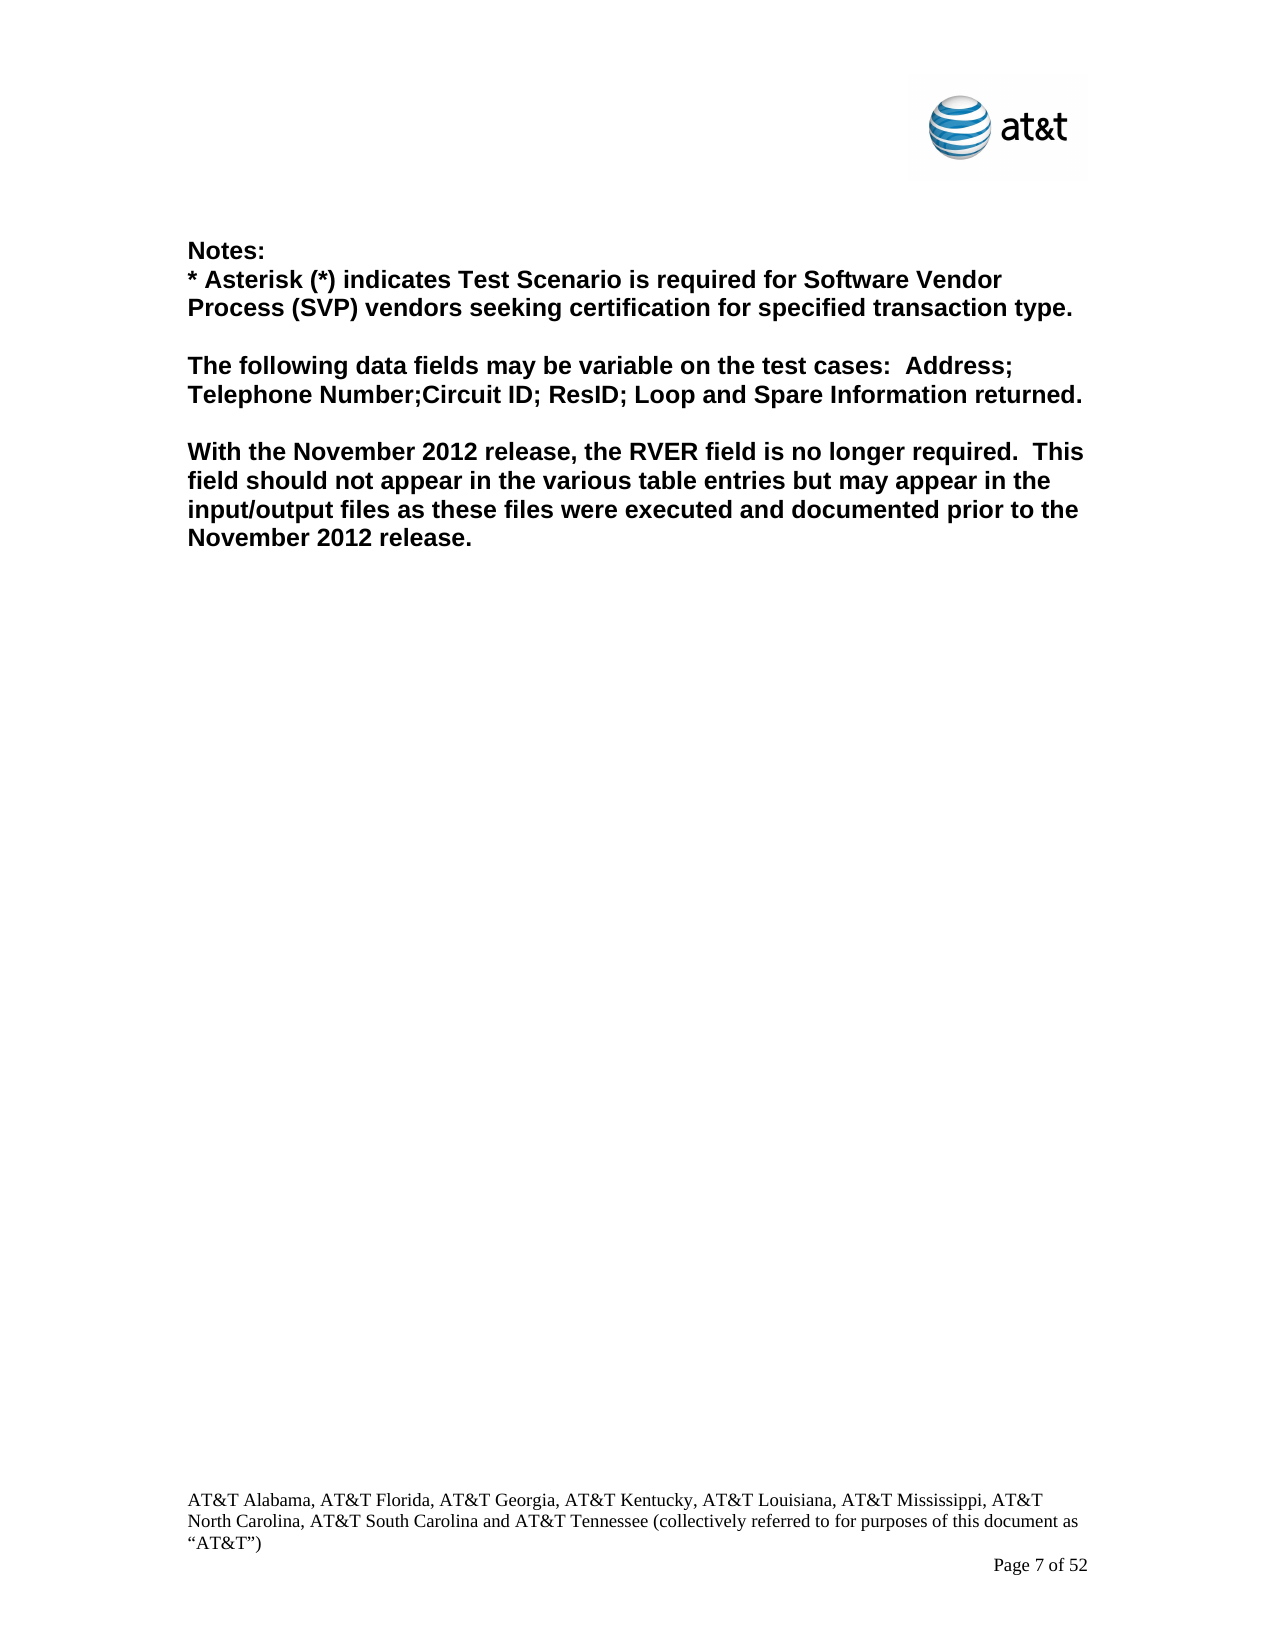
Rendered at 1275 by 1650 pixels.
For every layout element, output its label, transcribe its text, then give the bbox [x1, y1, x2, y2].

picture [908, 74, 1088, 181]
text Notes: [187, 236, 1087, 264]
text With the November 2012 release, the RVER field is no longer required. This field should not appear in the various table entries but may appear in the input/output files as these files were executed and documented prior to the November 2012 release. [187, 437, 1087, 552]
text * Asterisk (*) indicates Test Scenario is required for Software Vendor Process (SVP) vendors seeking certification for specified transaction type. [187, 264, 1087, 322]
text The following data fields may be variable on the test cases: Address; Telephone Number;Circuit ID; ResID; and Spare Information returned. [187, 351, 1087, 408]
